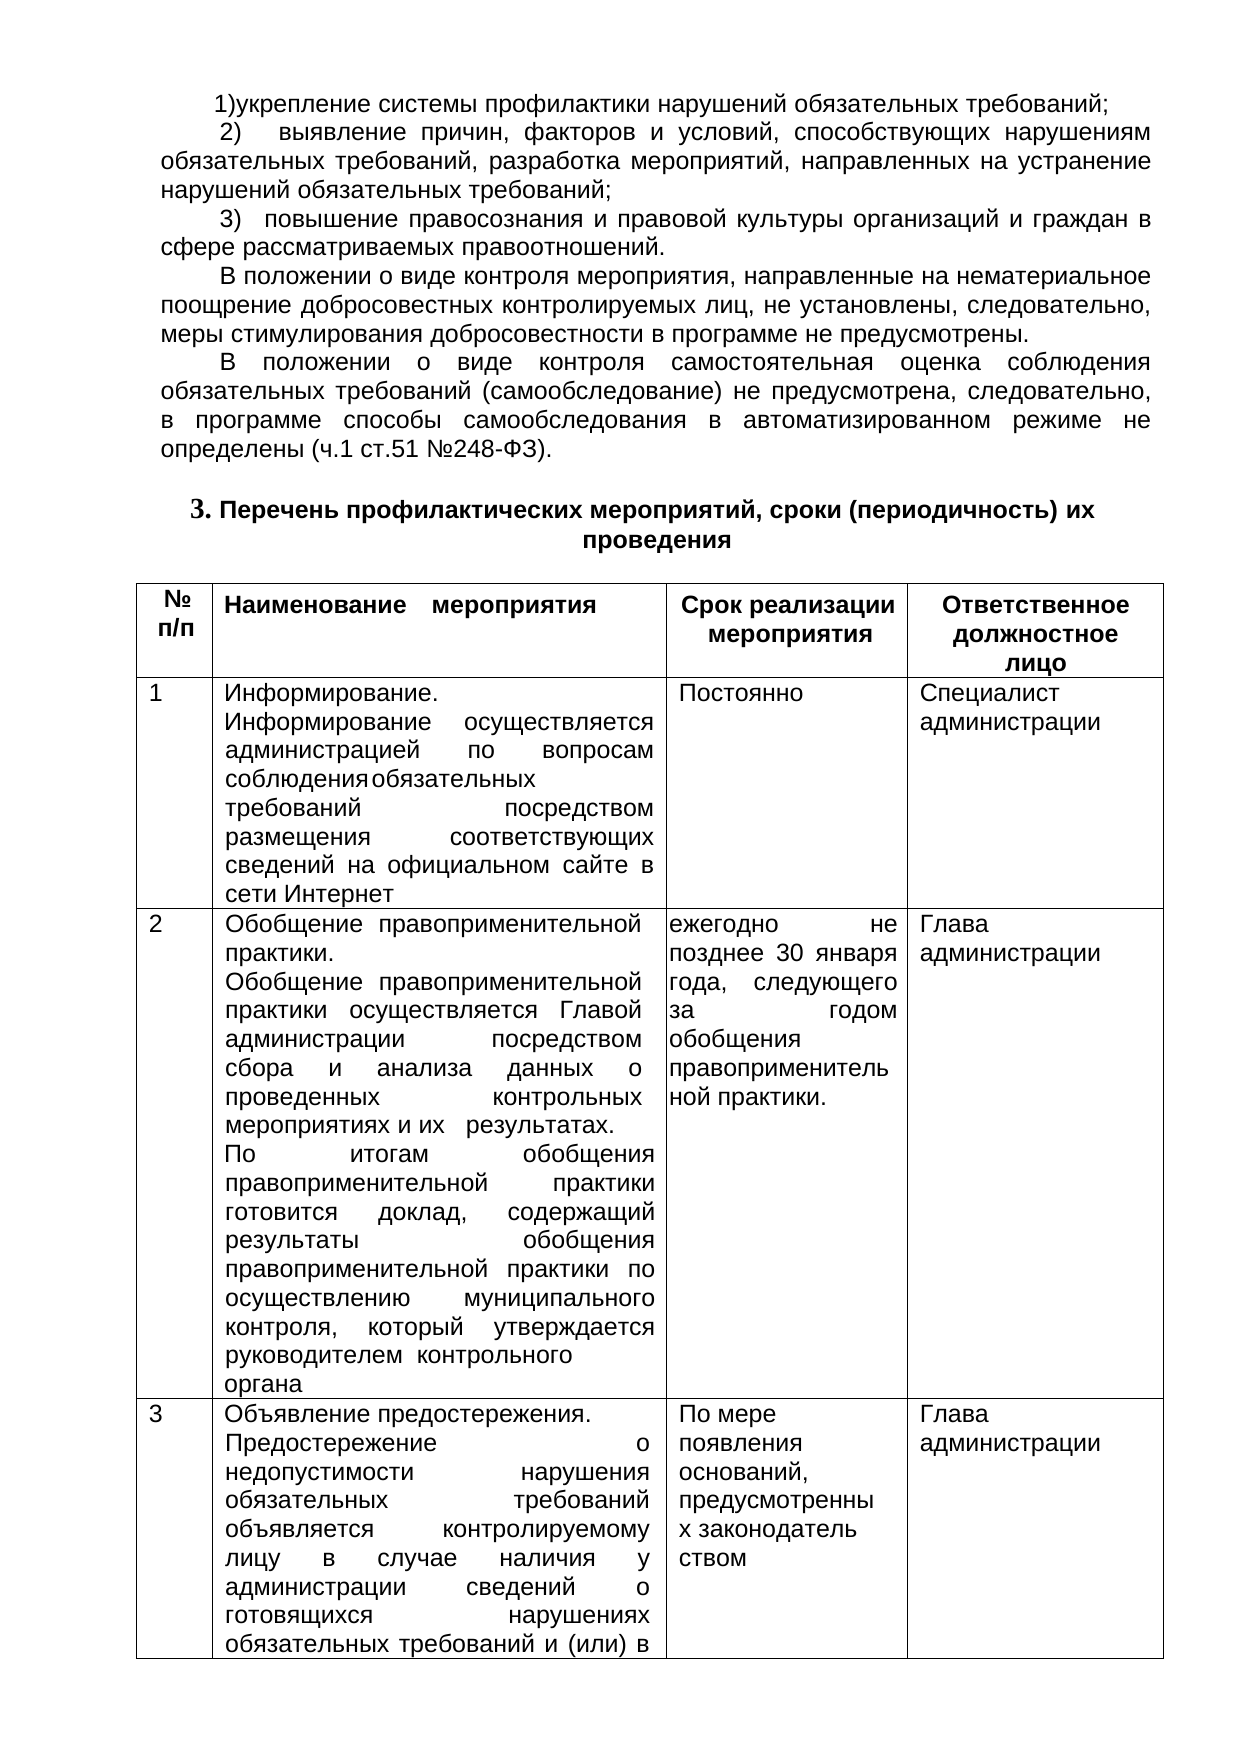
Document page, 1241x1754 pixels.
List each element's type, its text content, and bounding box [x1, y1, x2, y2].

table_cell 1 [137, 678, 212, 908]
list выявление причин, факторов и условий, способствующих нарушениям обязательных требований, разработка мероприятий, направленных на устранение нарушений обязательных требований; [160, 117, 1151, 204]
table_header Наименование мероприятия [213, 584, 666, 677]
text В положении о виде контроля мероприятия, направленные на нематериальное поощрение добросовестных контролируемых лиц, не установлены, следовательно, меры стимулирования добросовестности в программе не предусмотрены. [160, 261, 1151, 347]
table_cell Специалист администрации [908, 678, 1163, 908]
table_header Срок реализации мероприятия [667, 584, 907, 677]
text В положении о виде контроля самостоятельная оценка соблюдения обязательных требований (самообследование) не предусмотрена, следовательно, в программе способы самообследования в автоматизированном режиме не определены (ч.1 ст.51 №248-ФЗ). [160, 347, 1151, 462]
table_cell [213, 1399, 666, 1658]
table_cell Глава администрации [908, 909, 1163, 1398]
table_cell ежегодно не позднее 30 января года, следующего за годом обобщения правоприменитель ной практики. [667, 909, 907, 1398]
table_cell 2 [137, 909, 212, 1398]
table_cell Информирование. Информирование осуществляется администрацией по вопросам соблюдения обязательных требований посредством размещения соответствующих сведений на официальном сайте в сети Интернет [213, 678, 666, 908]
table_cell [667, 1399, 907, 1658]
table_cell Постоянно [667, 678, 907, 908]
table_cell Обобщение правоприменительной практики. Обобщение правоприменительной практики осуществляется Главой администрации посредством сбора и анализа данных о проведенных контрольных мероприятиях и их результатах. По итогам обобщения правоприменительной практики готовится доклад, содержащий результаты обобщения правоприменительной практики по осуществлению муниципального контроля, который утверждается руководителем контрольного органа [213, 909, 666, 1398]
list повышение правосознания и правовой культуры организаций и граждан в сфере рассматриваемых правоотношений. [160, 204, 1151, 261]
text 1)укрепление системы профилактики нарушений обязательных требований; [148, 89, 1151, 117]
table_header № п/п [137, 584, 212, 677]
table_header Ответственное должностное лицо [908, 584, 1163, 677]
table_cell 3 [137, 1399, 212, 1658]
list Перечень профилактических мероприятий, сроки (периодичность) их проведения [133, 491, 1151, 553]
table_cell Глава администрации [908, 1399, 1163, 1658]
